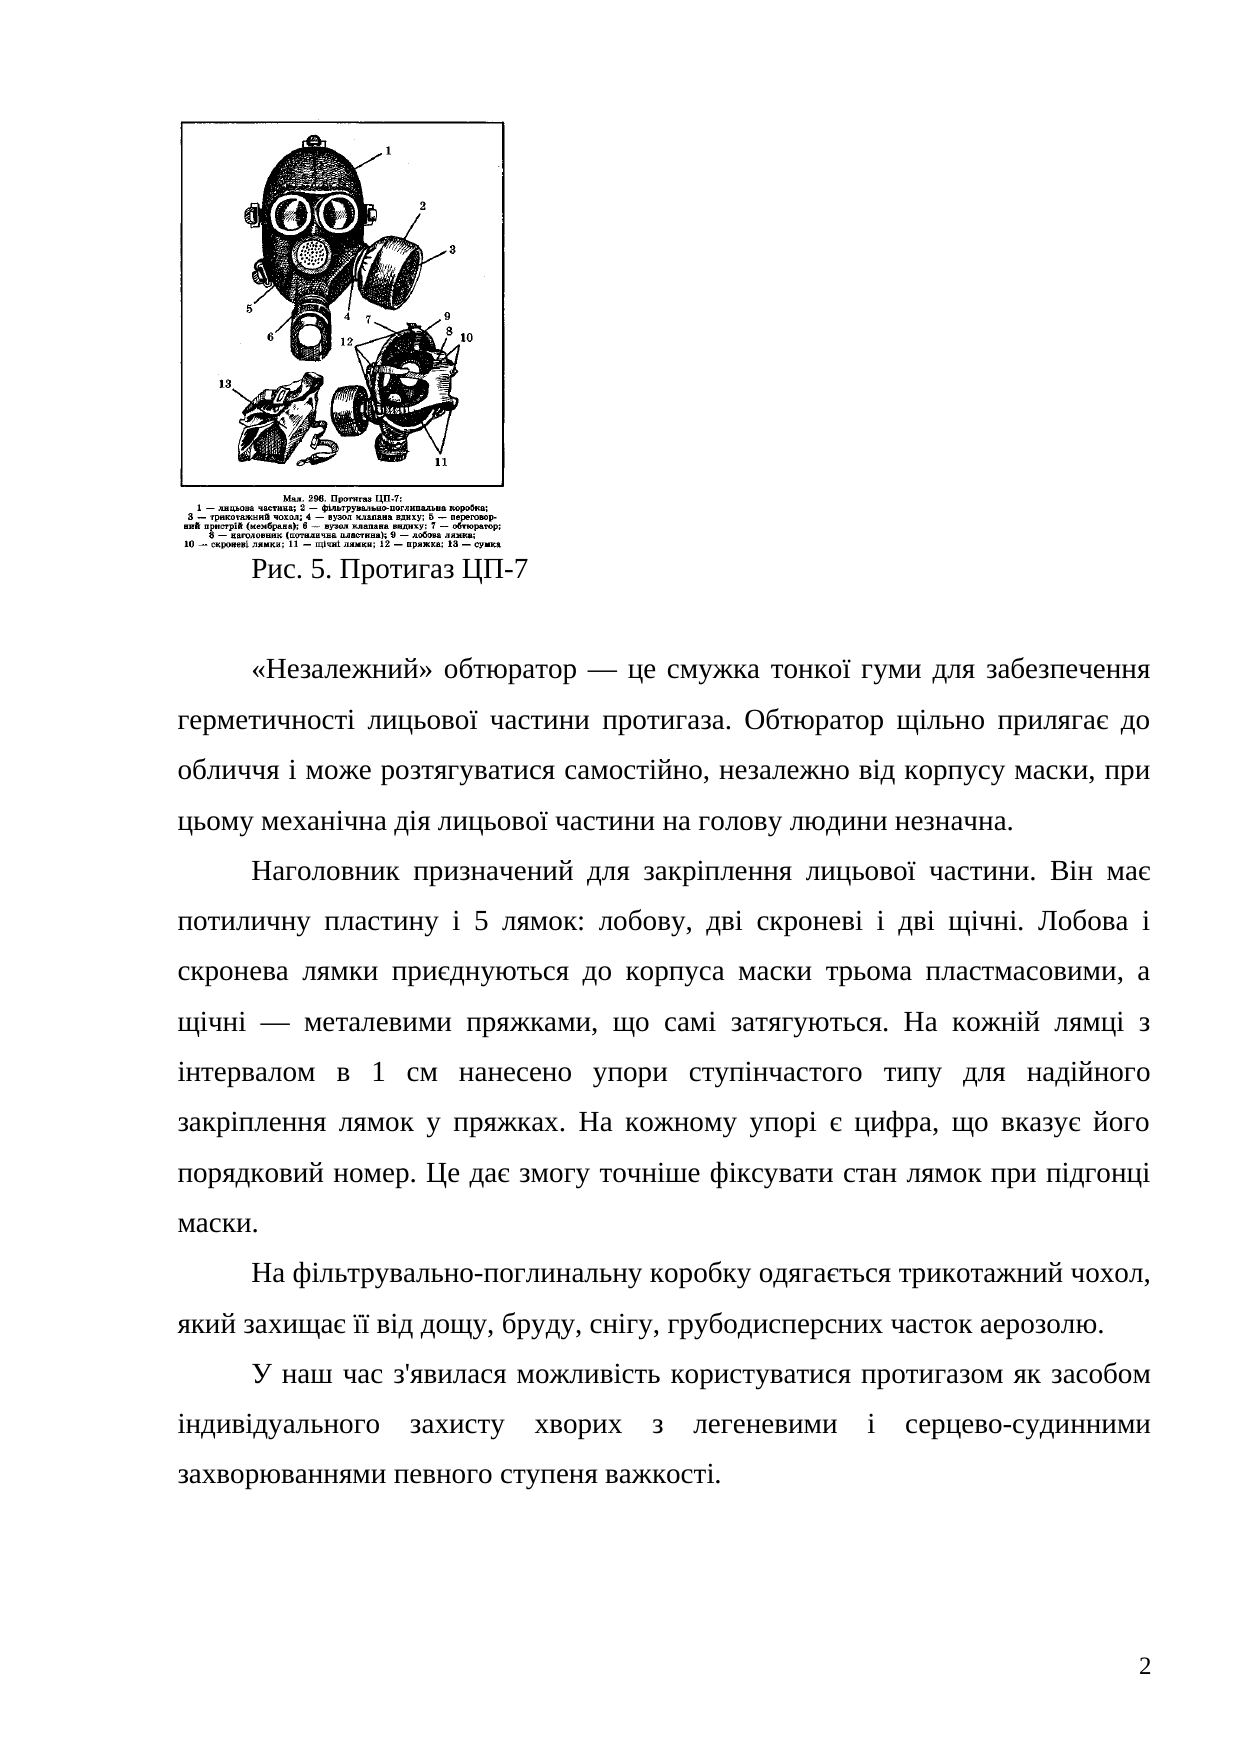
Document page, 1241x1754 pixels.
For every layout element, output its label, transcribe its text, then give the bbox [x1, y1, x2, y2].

text Наголовник призначений для закріплення лицьової частини. Він має потиличну пластину і 5 лямок: лобову, дві скроневі і дві щічні. Лобова і скронева лямки приєднуються до корпуса маски трьома пластмасовими, а щічні — металевими пряжками, що самі затягуються. На кожній лямці з інтервалом в нанесено упори ступінчастого типу для надійного закріплення лямок у пряжках. На кожному упорі є цифра, що вказує його порядковий номер. Це дає змогу точніше фіксувати стан лямок при підгонці маски. [177, 853, 1152, 1239]
text У наш час з'явилася можливість користуватися протигазом як засобом індивідуального захисту хворих з легеневими і серцево-судинними захворюваннями певного ступеня важкості. [177, 1356, 1152, 1490]
text «Незалежний» обтюратор — це смужка тонкої гуми для забезпечення герметичності лицьової частини протигаза. Обтюратор щільно прилягає до обличчя і може розтягуватися самостійно, незалежно від корпусу маски, при цьому механічна дія лицьової частини на голову людини незначна. [177, 652, 1152, 836]
text Рис. 5. Протигаз ЦП-7 [177, 551, 1152, 584]
text На фільтрувально-поглинальну коробку одягається трикотажний чохол, який захищає її від дощу, бруду, снігу, грубодисперсних часток аерозолю. [177, 1255, 1152, 1339]
picture [177, 118, 509, 551]
